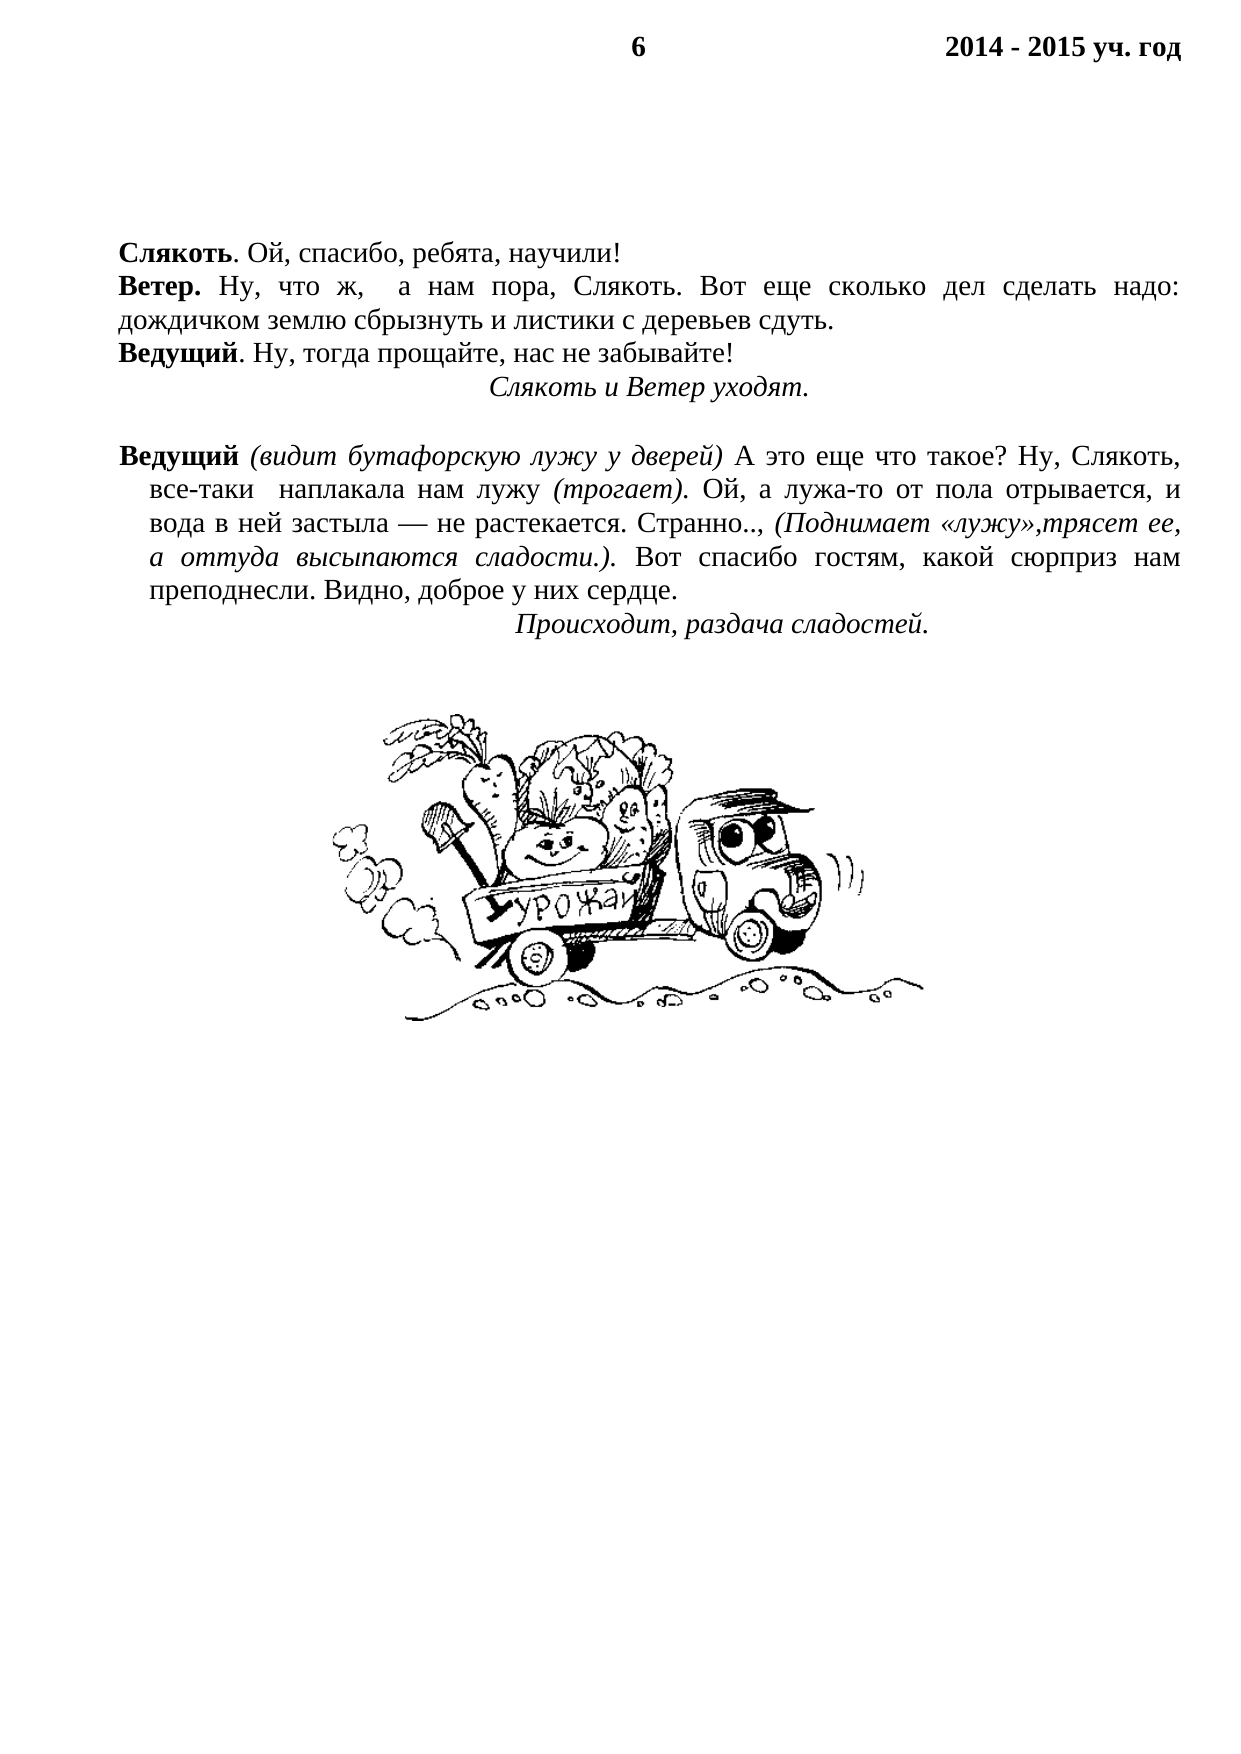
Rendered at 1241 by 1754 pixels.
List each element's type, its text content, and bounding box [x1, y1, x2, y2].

text Слякоть и Ветер уходят. [118, 369, 1180, 402]
text Слякоть. Ой, спасибо, ребята, научили! [118, 235, 1181, 268]
picture [332, 714, 924, 1021]
text Ведущий (видит бутафорскую лужу у дверей) А это еще что такое? Ну, Слякоть, все-таки наплакала нам лужу (трогает). Ой, а лужа-то от пола отрывается, и вода в ней застыла — не растекается. Странно.., (Поднимает «лужу»,трясет ее, а оттуда высыпаются сладости.). Вот спасибо гостям, какой сюрприз нам преподнесли. Видно, доброе у них сердце. [119, 438, 1181, 606]
text Происходит, раздача сладостей. [264, 606, 1181, 639]
text Ветер. Ну, что ж, а нам пора, Слякоть. Вот еще сколько дел сделать надо: дождичком землю сбрызнуть и листики с деревьев сдуть. [118, 268, 1181, 335]
text Ведущий. Ну, тогда прощайте, нас не забывайте! [118, 335, 1180, 369]
